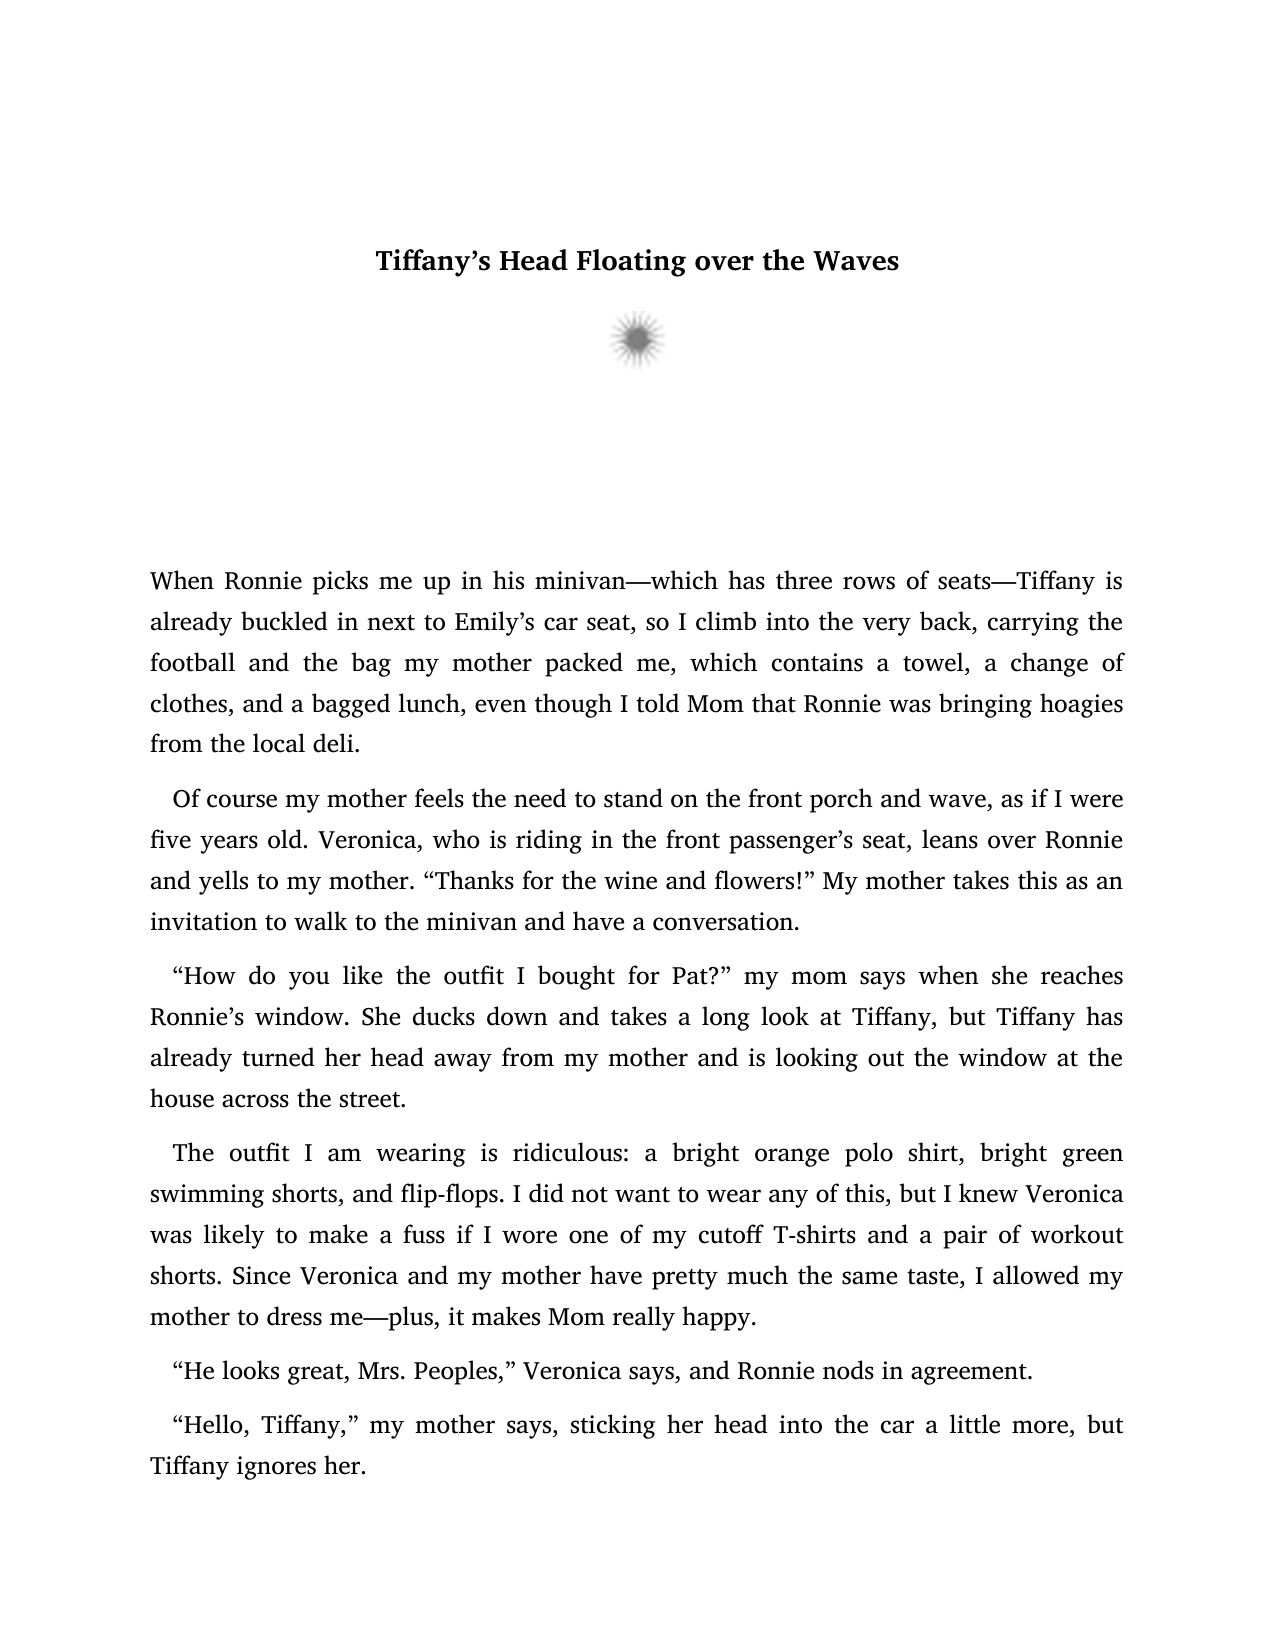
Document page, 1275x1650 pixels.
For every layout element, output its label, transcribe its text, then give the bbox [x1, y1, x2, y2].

picture [608, 311, 667, 370]
text Tiffany’s Head Floating over the Waves [150, 226, 1125, 282]
text “How do you like the outfit I bought for Pat?” my mom says when she reaches Ronnie’s window. She ducks down and takes a long look at Tiffany, but Tiffany has already turned her head away from my mother and is looking out the window at the house across the street. [150, 954, 1125, 1118]
text “He looks great, Mrs. Peoples,” Veronica says, and Ronnie nods in agreement. [150, 1349, 1125, 1390]
text “Hello, Tiffany,” my mother says, sticking her head into the car a little more, but Tiffany ignores her. [150, 1404, 1125, 1486]
text The outfit I am wearing is ridiculous: a bright orange polo shirt, bright green swimming shorts, and flip-flops. I did not want to wear any of this, but I knew Veronica was likely to make a fuss if I wore one of my cutoff T-shirts and a pair of workout shorts. Since Veronica and my mother have pretty much the same taste, I allowed my mother to dress me—plus, it makes Mom really happy. [150, 1131, 1125, 1336]
text Of course my mother feels the need to stand on the front porch and wave, as if I were five years old. Veronica, who is riding in the front passenger’s seat, leans over Ronnie and yells to my mother. “Thanks for the wine and flowers!” My mother takes this as an invitation to walk to the minivan and have a conversation. [150, 777, 1125, 941]
text When Ronnie picks me up in his minivan—which has three rows of seats—Tiffany is already buckled in next to Emily’s car seat, so I climb into the very back, carrying the football and the bag my mother packed me, which contains a towel, a change of clothes, and a bagged lunch, even though I told Mom that Ronnie was bringing hoagies from the local deli. [150, 559, 1125, 764]
